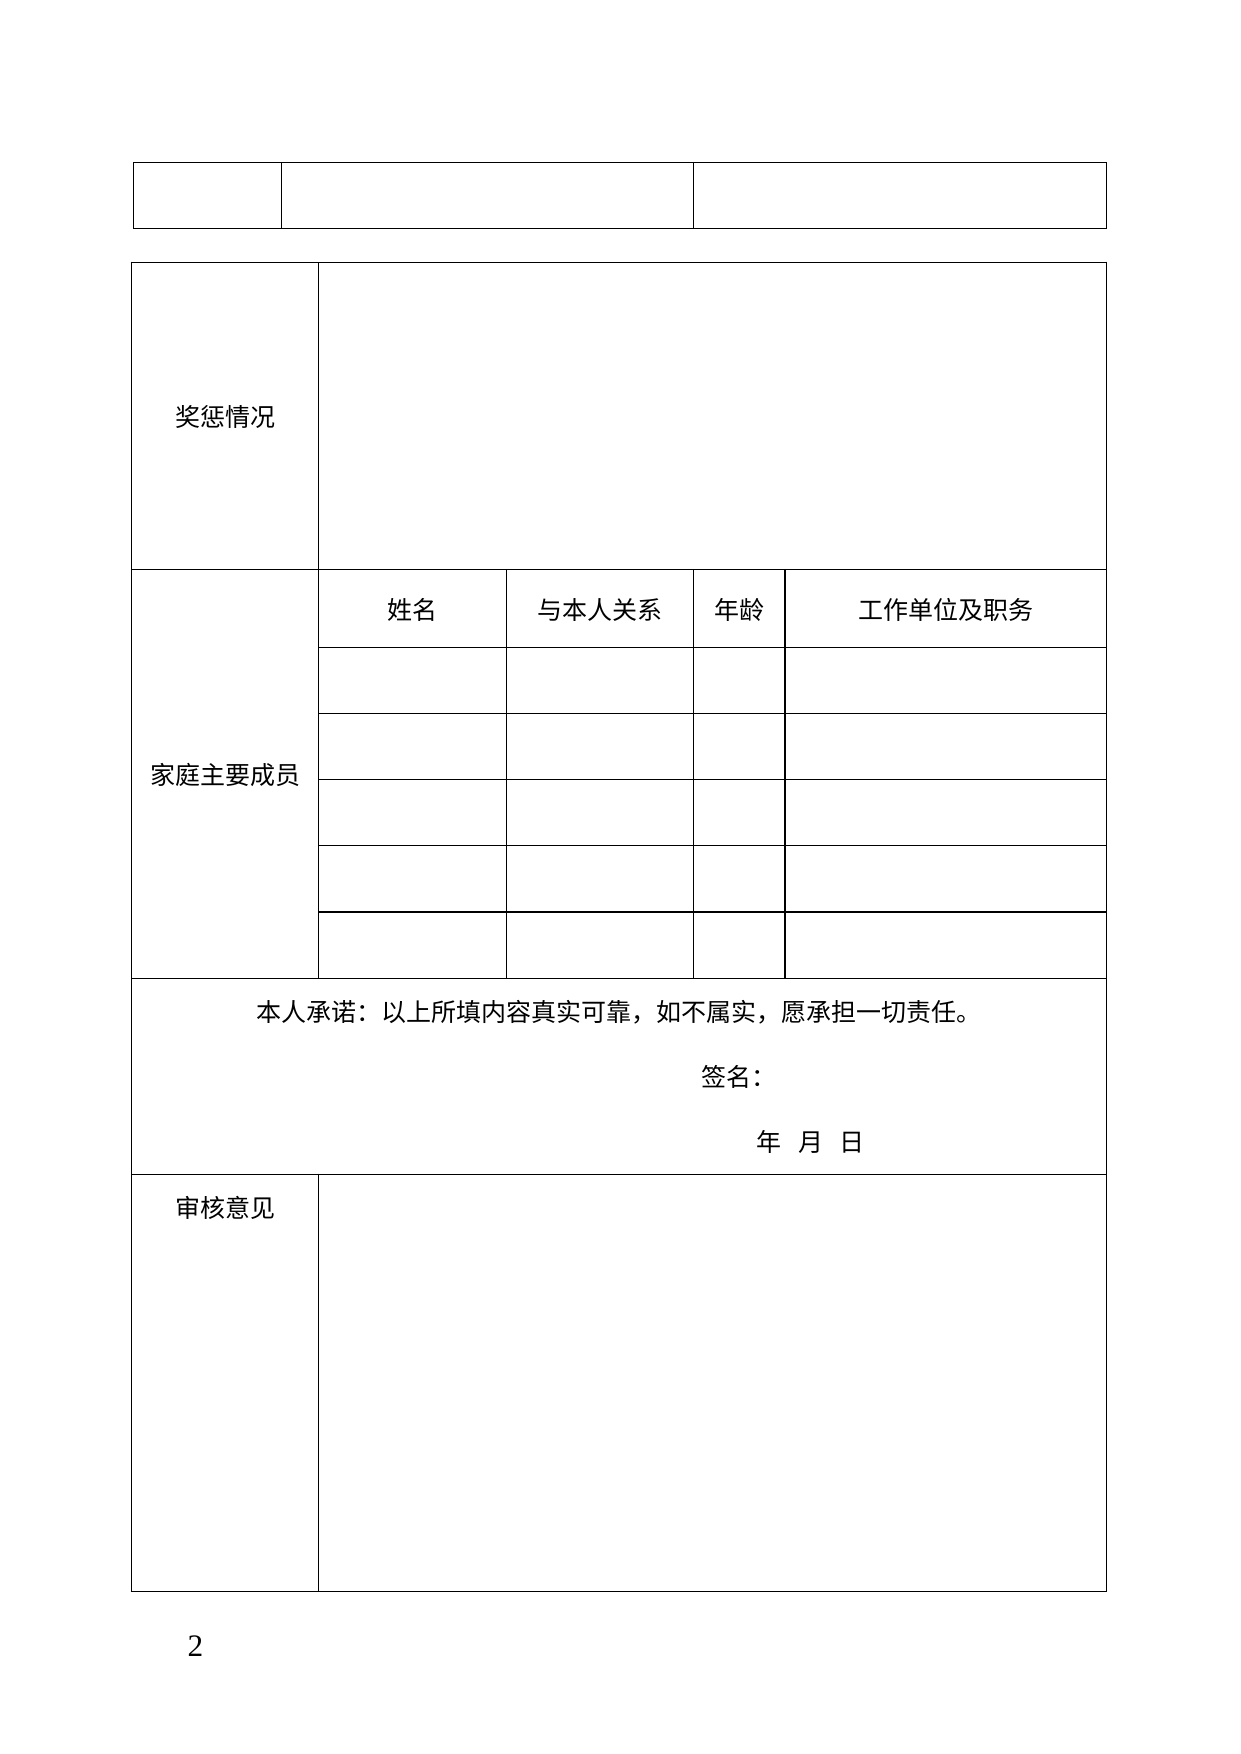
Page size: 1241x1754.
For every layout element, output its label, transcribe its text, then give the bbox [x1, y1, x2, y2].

table_cell [786, 913, 1106, 977]
table_cell [319, 780, 506, 845]
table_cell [319, 1175, 1106, 1591]
table_cell [694, 846, 784, 911]
table_cell [319, 846, 506, 911]
table_cell [694, 648, 784, 713]
table_cell 工作单位及职务 [786, 570, 1106, 647]
table_cell 审核意见 [132, 1175, 318, 1591]
table_header [319, 263, 1106, 569]
table_cell [507, 846, 693, 911]
table_cell [282, 163, 693, 228]
table_cell [694, 913, 784, 977]
table_cell [786, 648, 1106, 713]
table_cell 家庭主要成员 [132, 570, 318, 977]
table_cell [507, 913, 693, 977]
table_cell [319, 714, 506, 779]
table_cell [507, 780, 693, 845]
table_cell 姓名 [319, 570, 506, 647]
table_cell [786, 714, 1106, 779]
table_cell 本人承诺：以上所填内容真实可靠，如不属实，愿承担一切责任。 签名： 年 月 日 [132, 979, 1106, 1173]
table_cell 年龄 [694, 570, 784, 647]
table_cell 与本人关系 [507, 570, 693, 647]
table_cell [507, 714, 693, 779]
table_cell [786, 846, 1106, 911]
table_cell [786, 780, 1106, 845]
table_cell [319, 913, 506, 977]
table_cell [319, 648, 506, 713]
table_cell [694, 163, 1106, 228]
table_cell [507, 648, 693, 713]
table_cell [694, 780, 784, 845]
table_cell [694, 714, 784, 779]
table_header 奖惩情况 [132, 263, 318, 569]
